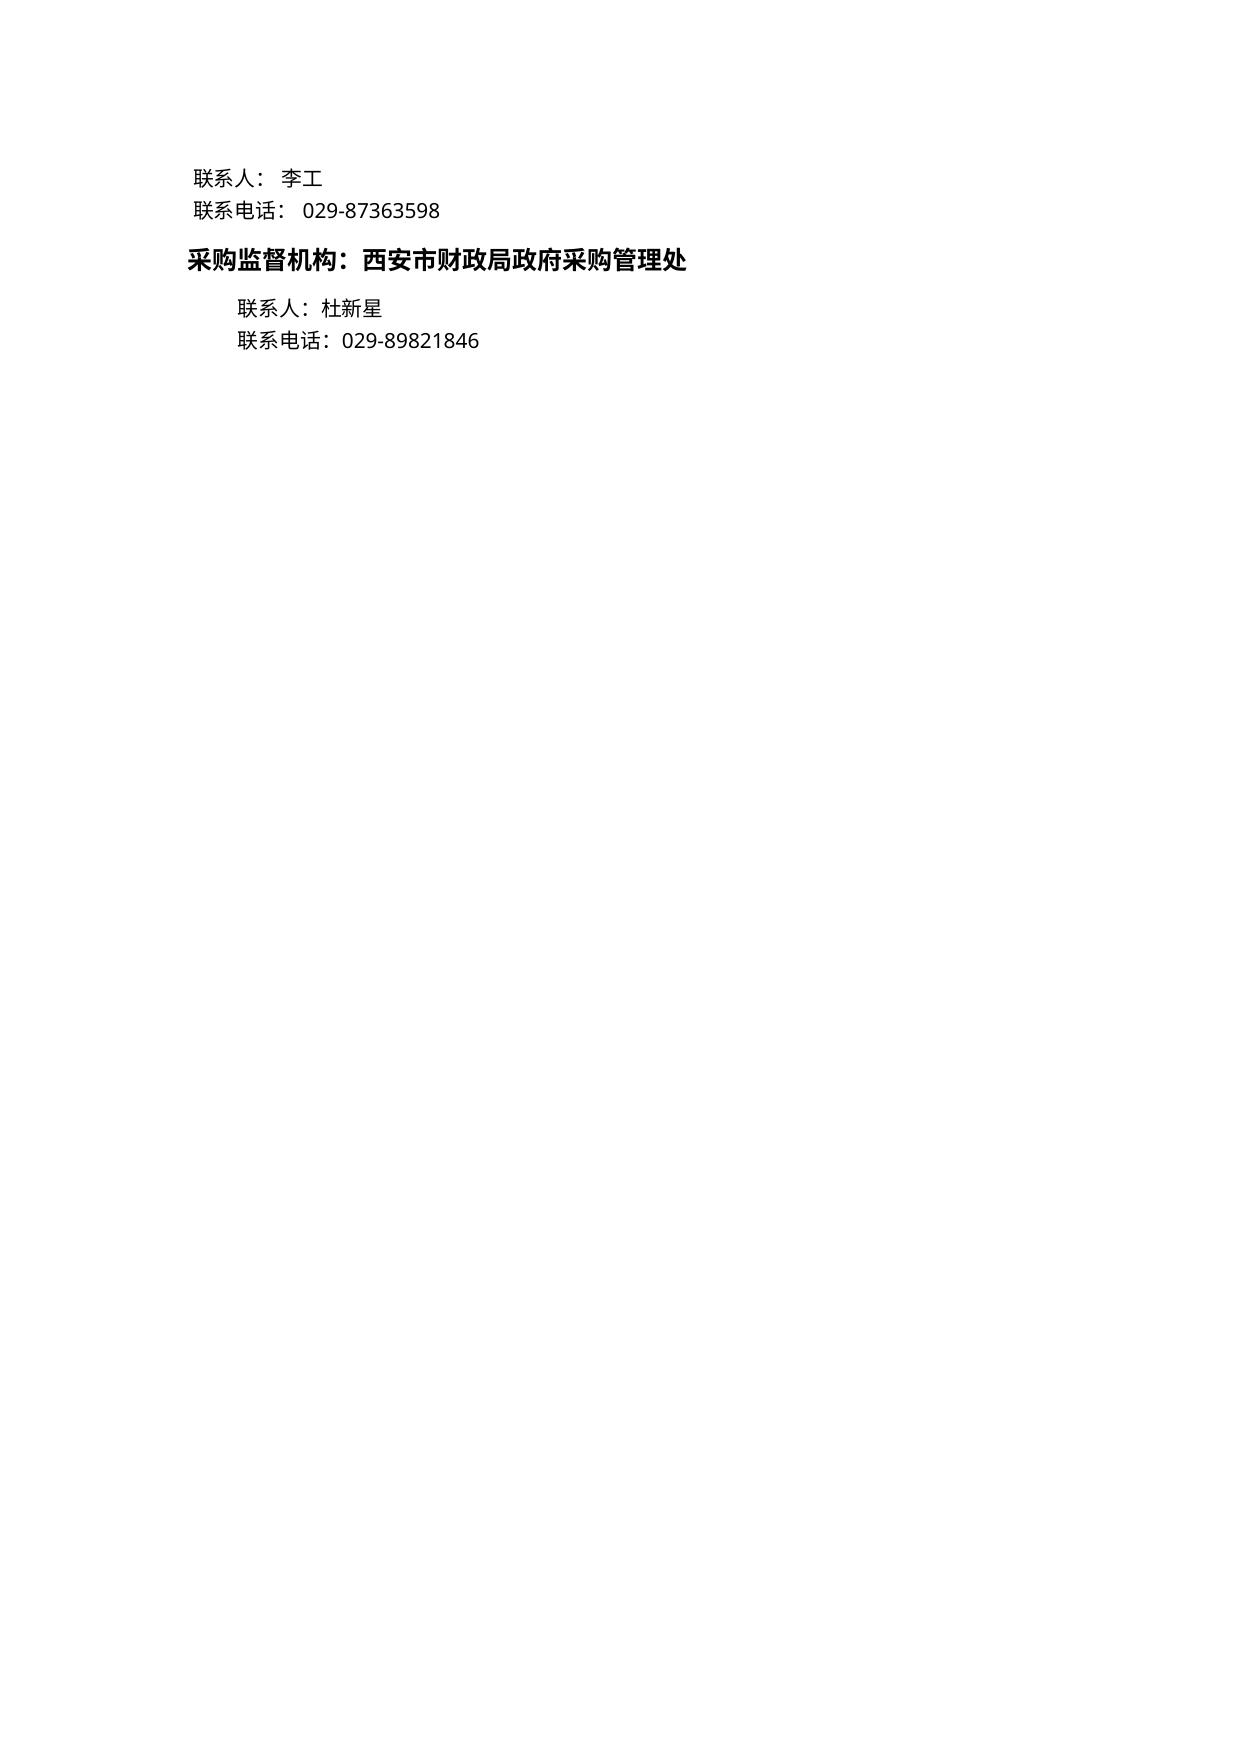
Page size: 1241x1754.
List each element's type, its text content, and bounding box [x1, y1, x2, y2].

text 联系人：杜新星 [187, 292, 1053, 324]
text 联系电话：029-89821846 [187, 324, 1053, 357]
text 联系人： 李工 [187, 162, 1053, 194]
text 采购监督机构：西安市财政局政府采购管理处 [187, 227, 1053, 292]
text 联系电话： 029-87363598 [187, 194, 1053, 227]
